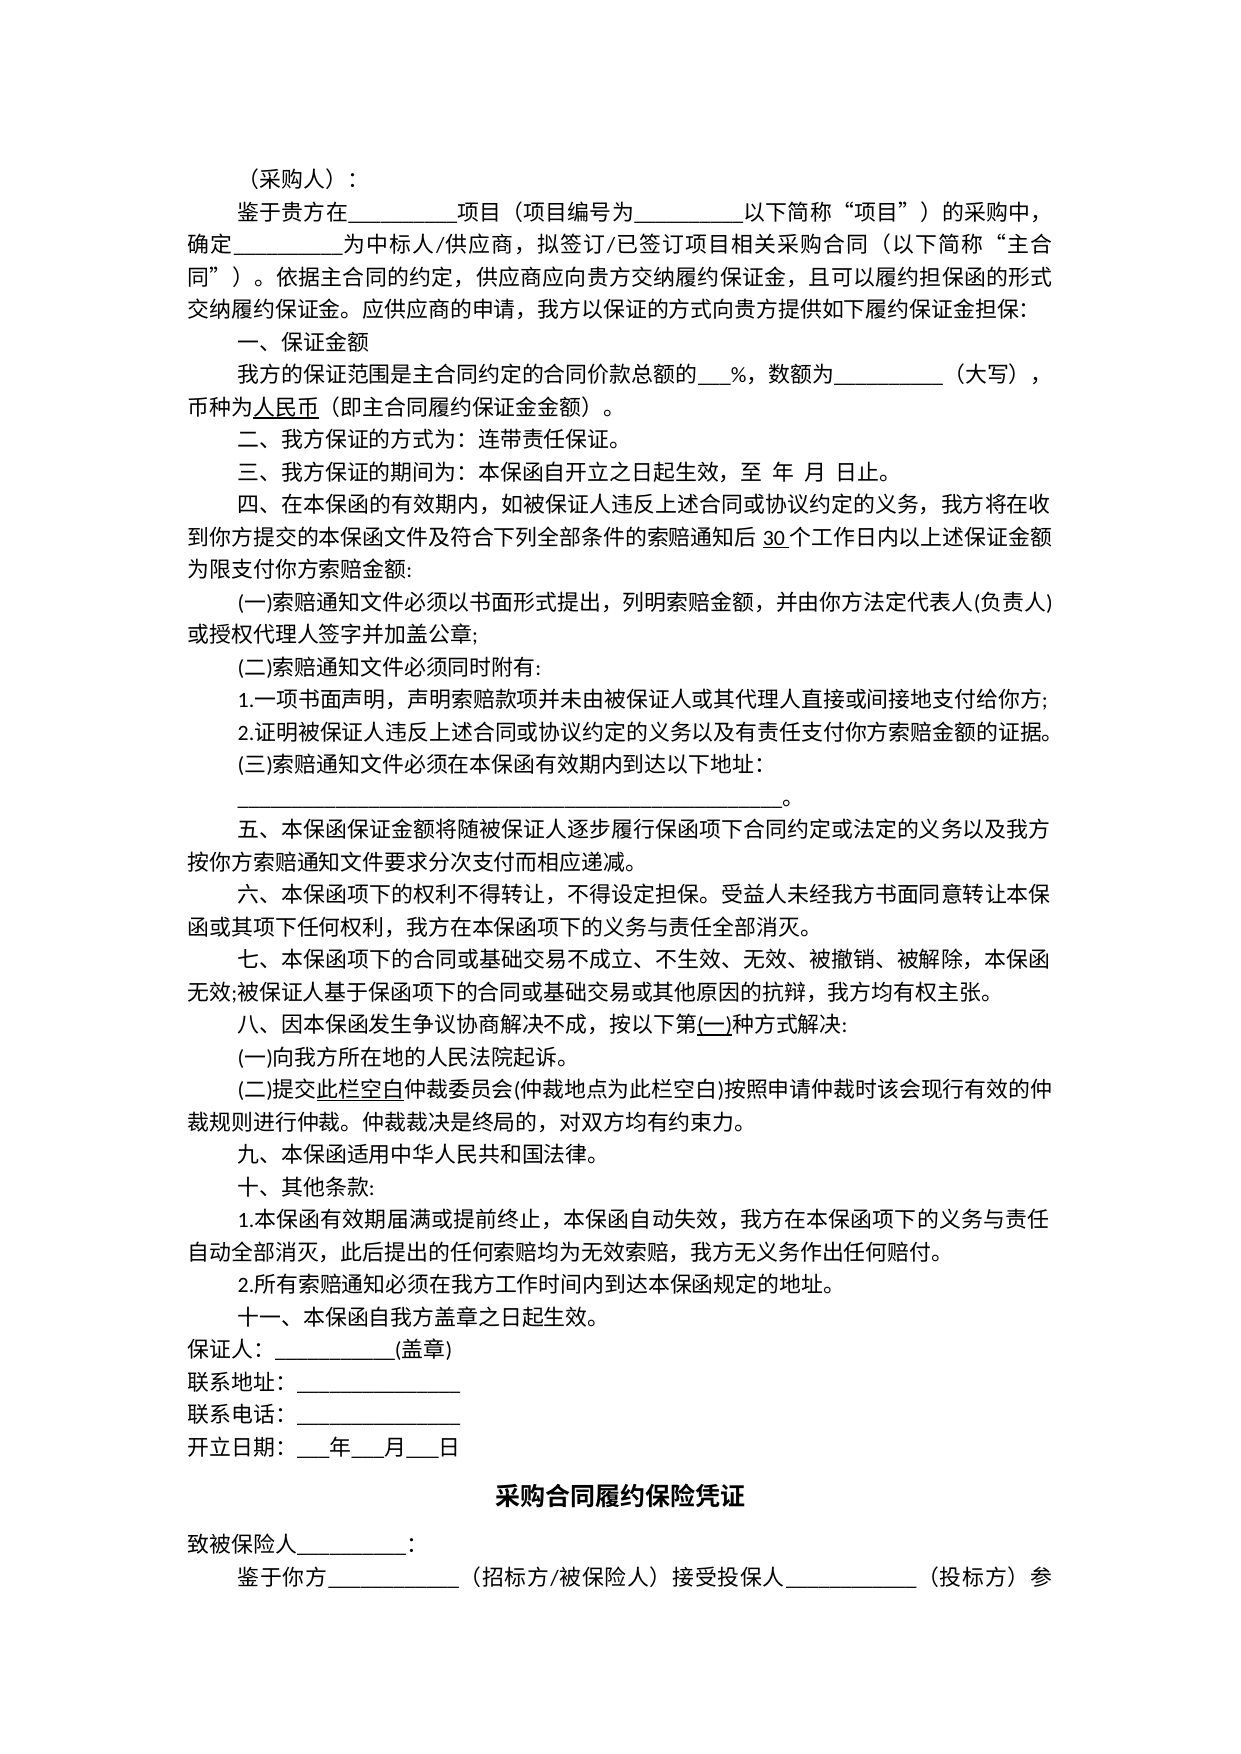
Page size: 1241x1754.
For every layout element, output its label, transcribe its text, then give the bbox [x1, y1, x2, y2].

text (二)索赔通知文件必须同时附有: [187, 649, 1053, 682]
text 五、本保函保证金额将随被保证人逐步履行保函项下合同约定或法定的义务以及我方按你方索赔通知文件要求分次支付而相应递减。 [187, 812, 1053, 877]
text 采购合同履约保险凭证 [187, 1462, 1053, 1527]
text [187, 1559, 1053, 1592]
text 2.证明被保证人违反上述合同或协议约定的义务以及有责任支付你方索赔金额的证据。 [187, 714, 1053, 747]
text 七、本保函项下的合同或基础交易不成立、不生效、无效、被撤销、被解除，本保函无效;被保证人基于保函项下的合同或基础交易或其他原因的抗辩，我方均有权主张。 [187, 942, 1053, 1007]
text (一)向我方所在地的人民法院起诉。 [187, 1039, 1053, 1072]
text 1.本保函有效期届满或提前终止，本保函自动失效，我方在本保函项下的义务与责任自动全部消灭，此后提出的任何索赔均为无效索赔，我方无义务作出任何赔付。 [187, 1202, 1053, 1267]
text 2.所有索赔通知必须在我方工作时间内到达本保函规定的地址。 [187, 1267, 1053, 1299]
text 1.一项书面声明，声明索赔款项并未由被保证人或其代理人直接或间接地支付给你方; [187, 682, 1053, 714]
text 六、本保函项下的权利不得转让，不得设定担保。受益人未经我方书面同意转让本保函或其项下任何权利，我方在本保函项下的义务与责任全部消灭。 [187, 877, 1053, 942]
text 一、保证金额 [187, 324, 1053, 357]
text 联系电话：_______________ [187, 1397, 1053, 1429]
text 二、我方保证的方式为：连带责任保证。 [187, 422, 1053, 454]
text 八、因本保函发生争议协商解决不成，按以下第(一)种方式解决: [187, 1007, 1053, 1039]
text __________________________________________________。 [187, 779, 1053, 812]
text 十、其他条款: [187, 1169, 1053, 1202]
text (三)索赔通知文件必须在本保函有效期内到达以下地址： [187, 747, 1053, 779]
text 保证人：___________(盖章) [187, 1332, 1053, 1364]
text （采购人）： [187, 162, 1053, 194]
text 开立日期：___年___月___日 [187, 1429, 1053, 1462]
text 联系地址：_______________ [187, 1364, 1053, 1397]
text (二)提交此栏空白仲裁委员会(仲裁地点为此栏空白)按照申请仲裁时该会现行有效的仲裁规则进行仲裁。仲裁裁决是终局的，对双方均有约束力。 [187, 1072, 1053, 1137]
text 我方的保证范围是主合同约定的合同价款总额的___%，数额为__________（大写），币种为人民币（即主合同履约保证金金额）。 [187, 357, 1053, 422]
text 十一、本保函自我方盖章之日起生效。 [187, 1299, 1053, 1332]
text 致被保险人__________： [187, 1527, 1053, 1559]
text 四、在本保函的有效期内，如被保证人违反上述合同或协议约定的义务，我方将在收到你方提交的本保函文件及符合下列全部条件的索赔通知后30个工作日内以上述保证金额为限支付你方索赔金额: [187, 487, 1053, 584]
text 三、我方保证的期间为：本保函自开立之日起生效，至 年 月 日止。 [187, 454, 1053, 487]
text 九、本保函适用中华人民共和国法律。 [187, 1137, 1053, 1169]
text (一)索赔通知文件必须以书面形式提出，列明索赔金额，并由你方法定代表人(负责人)或授权代理人签字并加盖公章; [187, 584, 1053, 649]
text 鉴于贵方在__________项目（项目编号为__________以下简称“项目”）的采购中，确定__________为中标人/供应商，拟签订/已签订项目相关采购合同（以下简称“主合同”）。依据主合同的约定，供应商应向贵方交纳履约保证金，且可以履约担保函的形式交纳履约保证金。应供应商的申请，我方以保证的方式向贵方提供如下履约保证金担保： [187, 194, 1053, 324]
